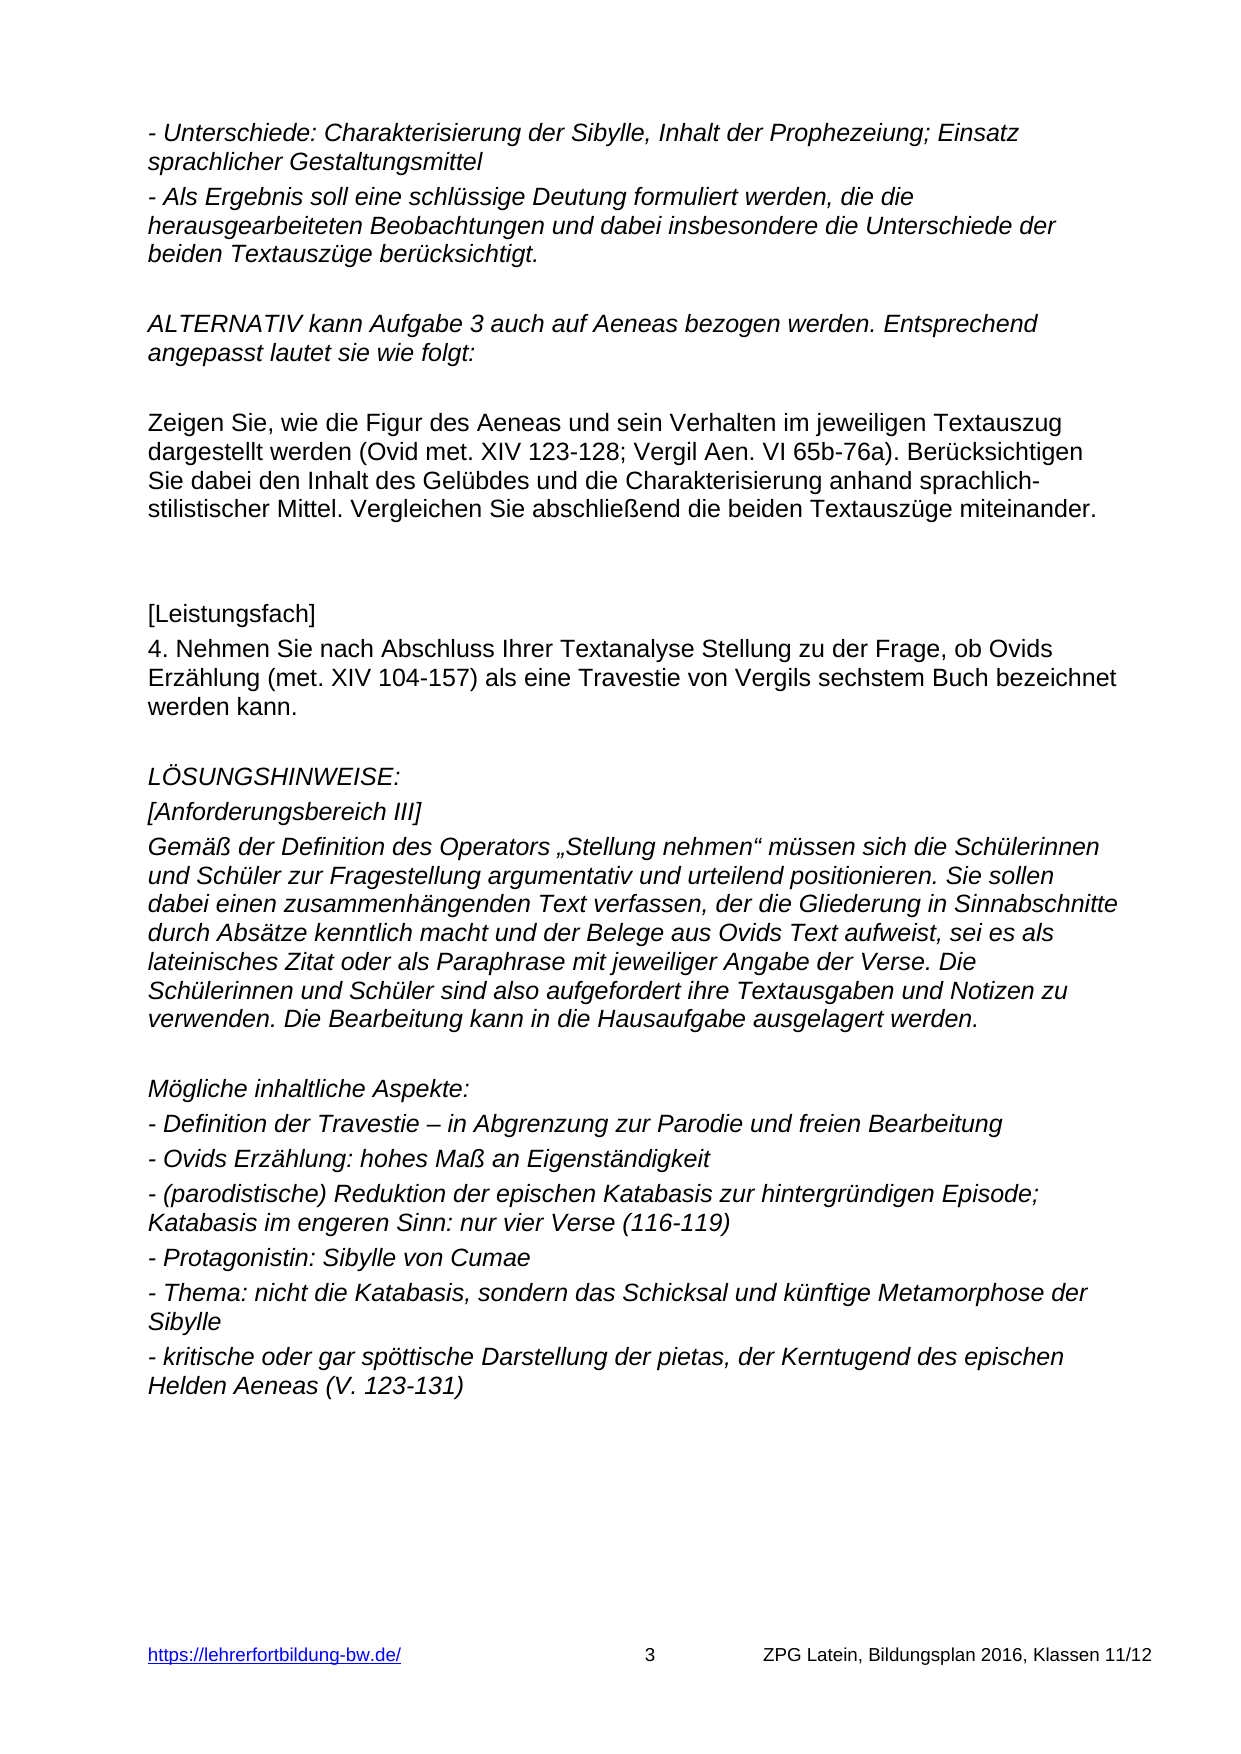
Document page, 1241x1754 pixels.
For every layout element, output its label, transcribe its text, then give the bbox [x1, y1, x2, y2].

text LÖSUNGSHINWEISE: [148, 762, 1122, 791]
text Mögliche inhaltliche Aspekte: [148, 1074, 1122, 1103]
text Zeigen Sie, wie die Figur des Aeneas und sein Verhalten im jeweiligen Textauszug dargestellt werden (Ovid met. XIV 123-128; Vergil Aen. VI 65b-76a). Berücksichtigen Sie dabei den Inhalt des Gelübdes und die Charakterisierung anhand sprachlich-stilistischer Mittel. Vergleichen Sie abschließend die beiden Textauszüge miteinander. [148, 408, 1122, 523]
text - (parodistische) Reduktion der epischen Katabasis zur hintergründigen Episode; Katabasis im engeren Sinn: nur vier Verse (116-119) [148, 1179, 1122, 1237]
text [Anforderungsbereich III] [148, 797, 1122, 826]
text - Ovids Erzählung: hohes Maß an Eigenständigkeit [148, 1144, 1122, 1173]
text Gemäß der Definition des Operators „Stellung nehmen“ müssen sich die Schülerinnen und Schüler zur Fragestellung argumentativ und urteilend positionieren. Sie sollen dabei einen zusammenhängenden Text verfassen, der die Gliederung in Sinnabschnitte durch Absätze kenntlich macht und der Belege aus Ovids Text aufweist, sei es als lateinisches Zitat oder als Paraphrase mit jeweiliger Angabe der Verse. Die Schülerinnen und Schüler sind also aufgefordert ihre Textausgaben und Notizen zu verwenden. Die Bearbeitung kann in die Hausaufgabe ausgelagert werden. [148, 832, 1122, 1033]
text - Thema: nicht die Katabasis, sondern das Schicksal und künftige Metamorphose der Sibylle [148, 1278, 1122, 1336]
text [Leistungsfach] [148, 599, 1122, 628]
text - kritische oder gar spöttische Darstellung der pietas, der Kerntugend des epischen Helden Aeneas (V. 123-131) [148, 1342, 1122, 1399]
text - Protagonistin: Sibylle von Cumae [148, 1243, 1122, 1272]
text - Definition der Travestie – in Abgrenzung zur Parodie und freien Bearbeitung [148, 1109, 1122, 1138]
text - Unterschiede: Charakterisierung der Sibylle, Inhalt der Prophezeiung; Einsatz sprachlicher Gestaltungsmittel [148, 118, 1122, 176]
text ALTERNATIV kann Aufgabe 3 auch auf Aeneas bezogen werden. Entsprechend angepasst lautet sie wie folgt: [148, 309, 1122, 367]
text - Als Ergebnis soll eine schlüssige Deutung formuliert werden, die die herausgearbeiteten Beobachtungen und dabei insbesondere die Unterschiede der beiden Textauszüge berücksichtigt. [148, 182, 1122, 268]
text 4. Nehmen Sie nach Abschluss Ihrer Textanalyse Stellung zu der Frage, ob Ovids Erzählung (met. XIV 104-157) als eine Travestie von Vergils sechstem Buch bezeichnet werden kann. [148, 634, 1122, 721]
